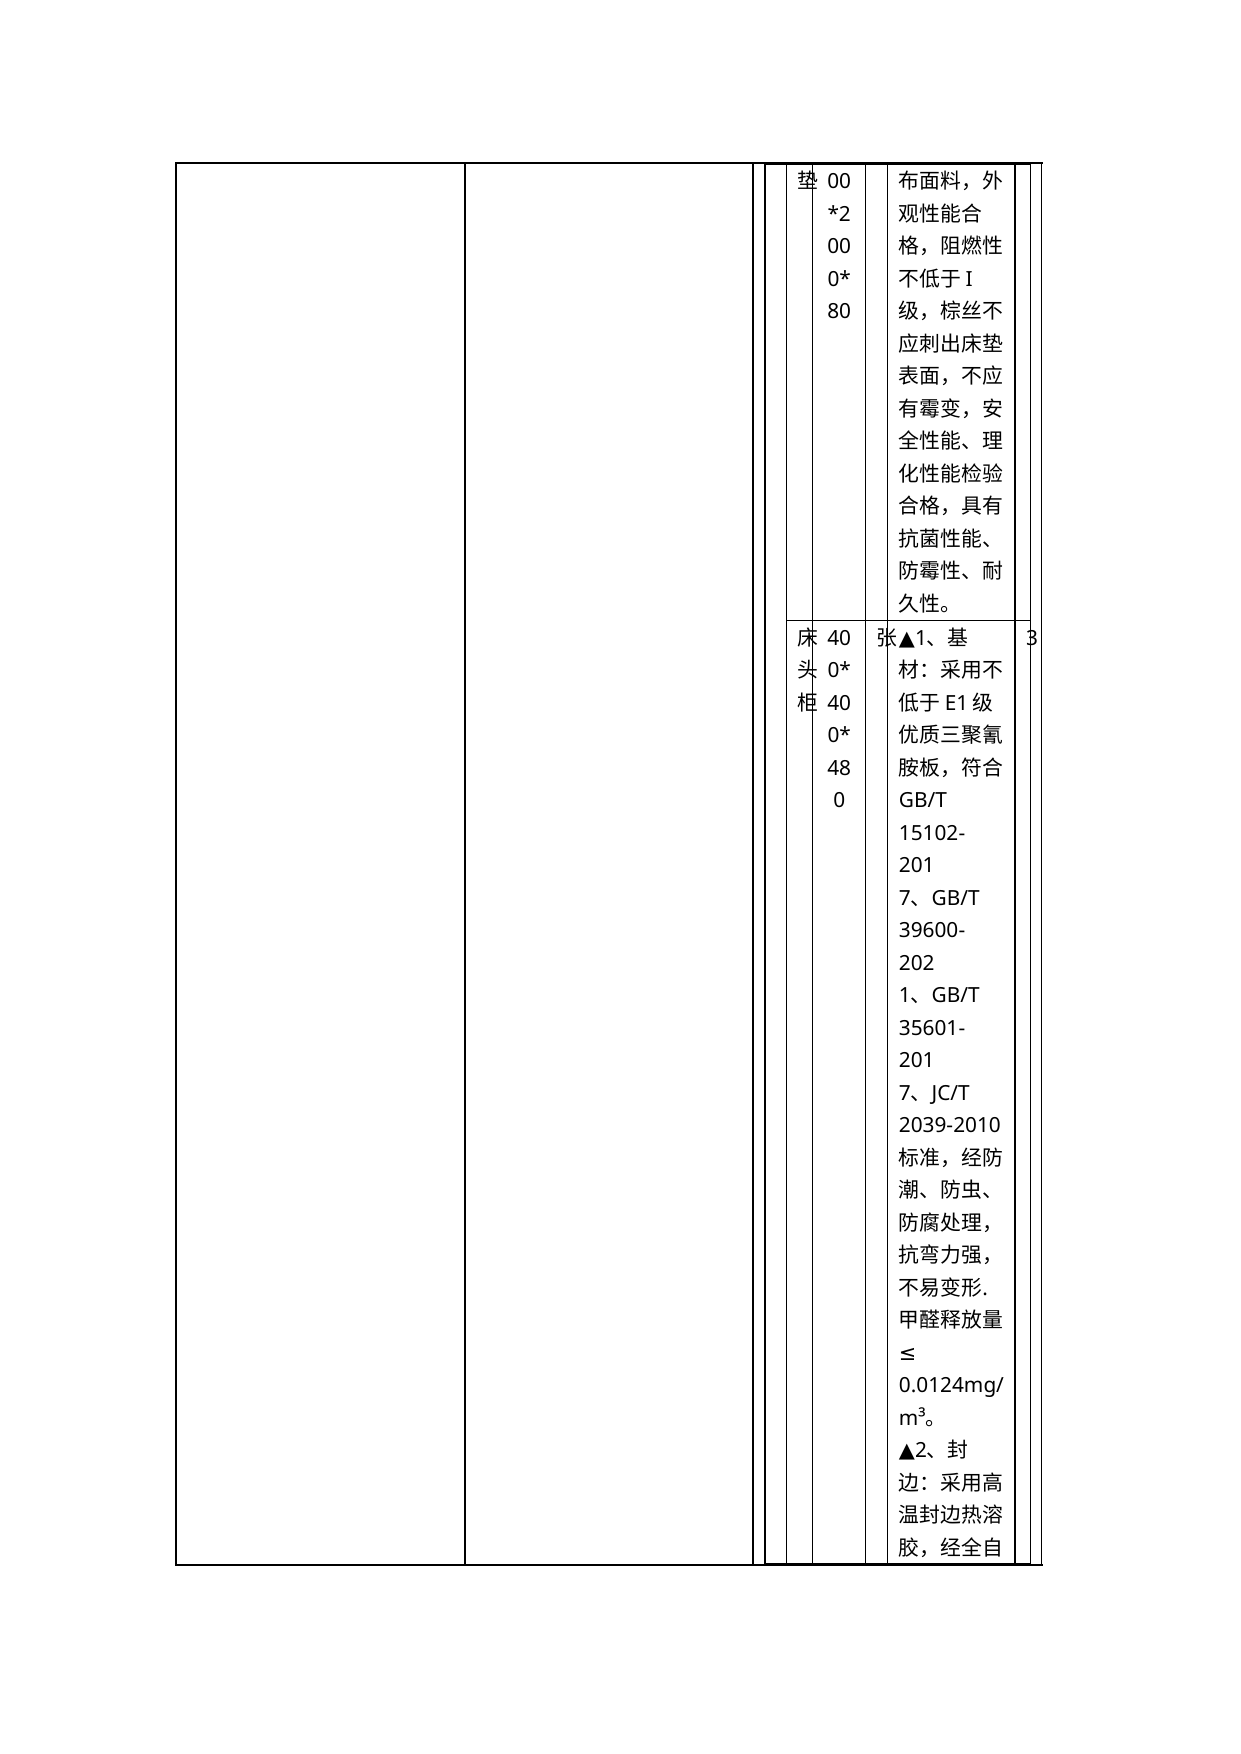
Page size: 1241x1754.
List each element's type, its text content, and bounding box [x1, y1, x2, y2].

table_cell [1016, 621, 1030, 1563]
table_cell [813, 621, 865, 1563]
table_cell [754, 164, 764, 1564]
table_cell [866, 621, 887, 1563]
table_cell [1031, 164, 1041, 1564]
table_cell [766, 165, 786, 1563]
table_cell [813, 165, 865, 620]
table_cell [1016, 165, 1030, 620]
table_cell [466, 164, 752, 1564]
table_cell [888, 165, 1014, 620]
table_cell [787, 165, 812, 620]
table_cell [787, 621, 812, 1563]
table_cell 1 [177, 164, 464, 1564]
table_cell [888, 621, 1014, 1563]
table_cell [866, 165, 887, 620]
